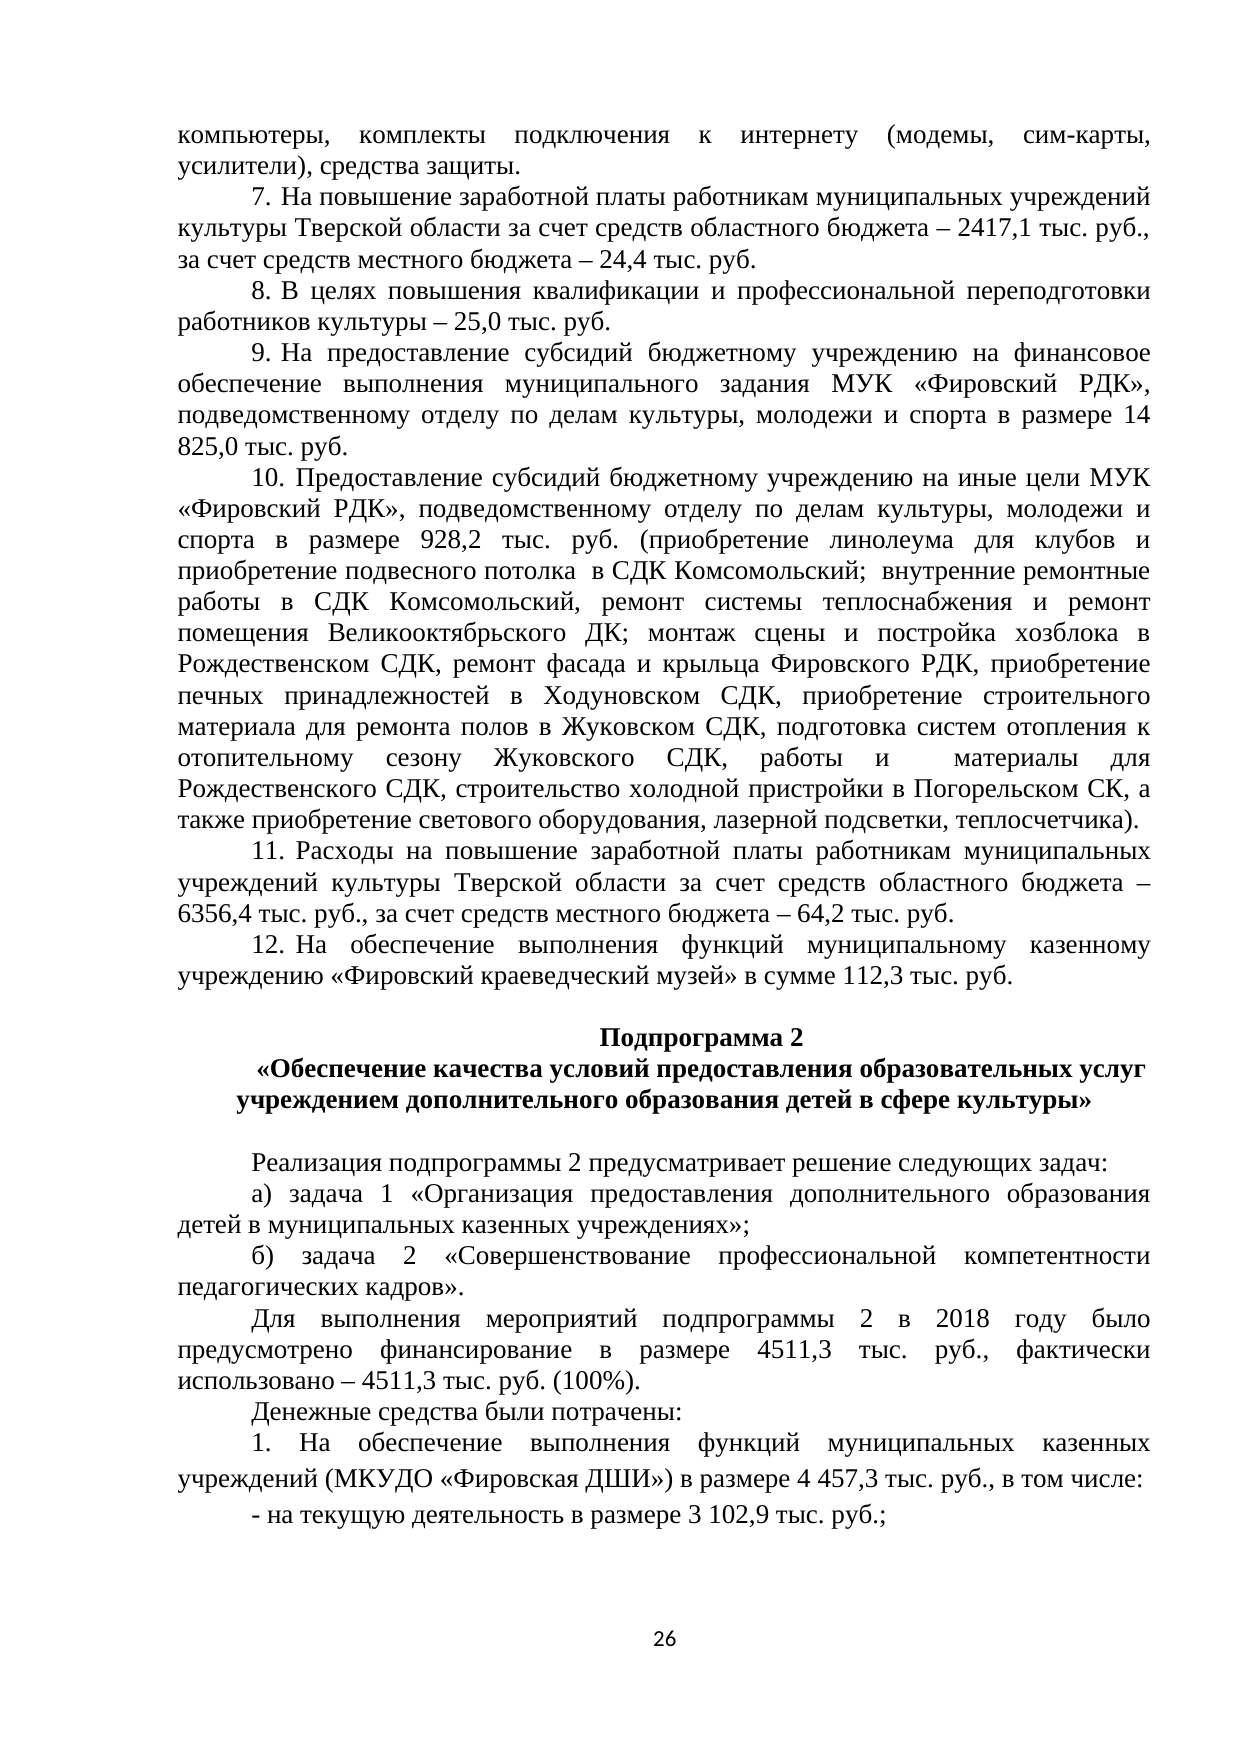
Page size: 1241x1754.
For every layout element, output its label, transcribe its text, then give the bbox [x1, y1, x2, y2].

text Денежные средства были потрачены: [177, 1395, 1152, 1426]
text а) задача 1 «Организация предоставления дополнительного образования детей в муниципальных казенных учреждениях»; [177, 1177, 1152, 1239]
list На повышение заработной платы работникам муниципальных учреждений культуры Тверской области за счет средств областного бюджета – 2417,1 тыс. руб., за счет средств местного бюджета – 24,4 тыс. руб. [177, 180, 1152, 274]
list В целях повышения квалификации и профессиональной переподготовки работников культуры – 25,0 тыс. руб. [177, 274, 1152, 336]
text Реализация подпрограммы 2 предусматривает решение следующих задач: [177, 1146, 1152, 1177]
text Для выполнения мероприятий подпрограммы 2 в 2018 году было предусмотрено финансирование в размере 4511,3 тыс. руб., фактически использовано – 4511,3 тыс. руб. (100%). [177, 1302, 1152, 1395]
text б) задача 2 «Совершенствование профессиональной компетентности педагогических кадров». [177, 1239, 1152, 1302]
list Предоставление субсидий бюджетному учреждению на иные цели МУК «Фировский РДК», подведомственному отделу по делам культуры, молодежи и спорта в размере 928,2 тыс. руб. (приобретение линолеума для клубов и приобретение подвесного потолка в СДК Комсомольский; внутренние ремонтные работы в СДК Комсомольский, ремонт системы теплоснабжения и ремонт помещения Великооктябрьского ДК; монтаж сцены и постройка хозблока в Рождественском СДК, ремонт фасада и крыльца Фировского РДК, приобретение печных принадлежностей в Ходуновском СДК, приобретение строительного материала для ремонта полов в Жуковском СДК, подготовка систем отопления к отопительному сезону Жуковского СДК, работы и материалы для Рождественского СДК, строительство холодной пристройки в Погорельском СК, а также приобретение светового оборудования, лазерной подсветки, теплосчетчика). [177, 461, 1152, 834]
list На обеспечение выполнения функций муниципальному казенному учреждению «Фировский краеведческий музей» в сумме 112,3 тыс. руб. [177, 928, 1152, 990]
list Расходы на повышение заработной платы работникам муниципальных учреждений культуры Тверской области за счет средств областного бюджета – 6356,4 тыс. руб., за счет средств местного бюджета – 64,2 тыс. руб. [177, 834, 1152, 928]
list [177, 118, 1152, 180]
text «Обеспечение качества условий предоставления образовательных услуг учреждением дополнительного образования детей в сфере культуры» [177, 1052, 1152, 1115]
text Подпрограмма 2 [177, 1021, 1152, 1052]
text - на текущую деятельность в размере 3 102,9 тыс. руб.; [177, 1498, 1152, 1529]
list На предоставление субсидий бюджетному учреждению на финансовое обеспечение выполнения муниципального задания МУК «Фировский РДК», подведомственному отделу по делам культуры, молодежи и спорта в размере 14 825,0 тыс. руб. [177, 336, 1152, 461]
text 1. На обеспечение выполнения функций муниципальных казенных учреждений (МКУДО «Фировская ДШИ») в размере 4 457,3 тыс. руб., в том числе: [177, 1426, 1152, 1493]
